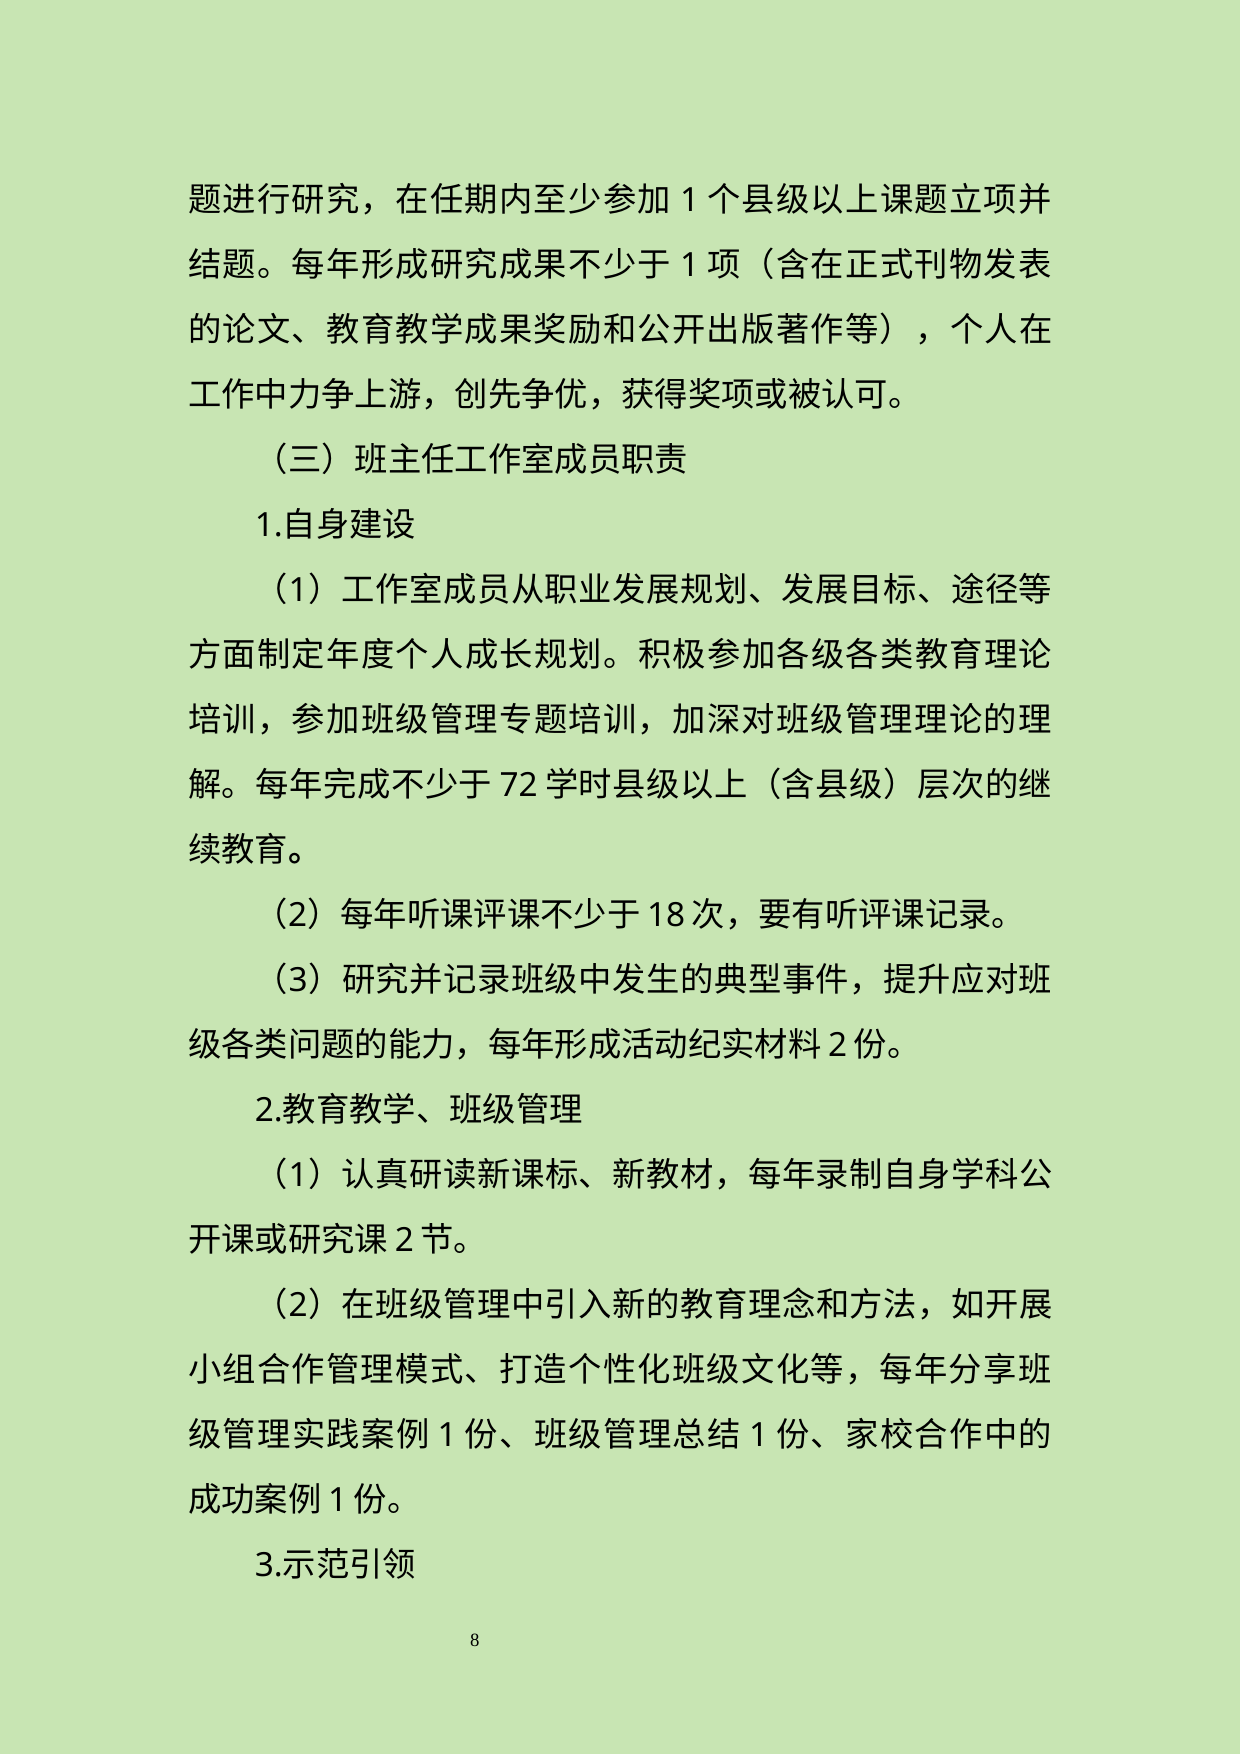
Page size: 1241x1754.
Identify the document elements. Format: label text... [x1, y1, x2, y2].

text 1.自身建设 [188, 490, 1052, 555]
text （2）每年听课评课不少于18次，要有听评课记录。 [188, 880, 1052, 945]
text （三）班主任工作室成员职责 [188, 425, 1052, 490]
text （2）在班级管理中引入新的教育理念和方法，如开展小组合作管理模式、打造个性化班级文化等，每年分享班级管理实践案例1份、班级管理总结1份、家校合作中的成功案例1份。 [188, 1270, 1052, 1530]
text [188, 165, 1052, 425]
text 3.示范引领 [188, 1530, 1052, 1595]
text 2.教育教学、班级管理 [188, 1075, 1052, 1140]
text （1）工作室成员从职业发展规划、发展目标、途径等方面制定年度个人成长规划。积极参加各级各类教育理论培训，参加班级管理专题培训，加深对班级管理理论的理解。每年完成不少于72学时县级以上（含县级）层次的继续教育。 [188, 555, 1052, 880]
text （3）研究并记录班级中发生的典型事件，提升应对班级各类问题的能力，每年形成活动纪实材料2份。 [188, 945, 1052, 1075]
text （1）认真研读新课标、新教材，每年录制自身学科公开课或研究课2节。 [188, 1140, 1052, 1270]
